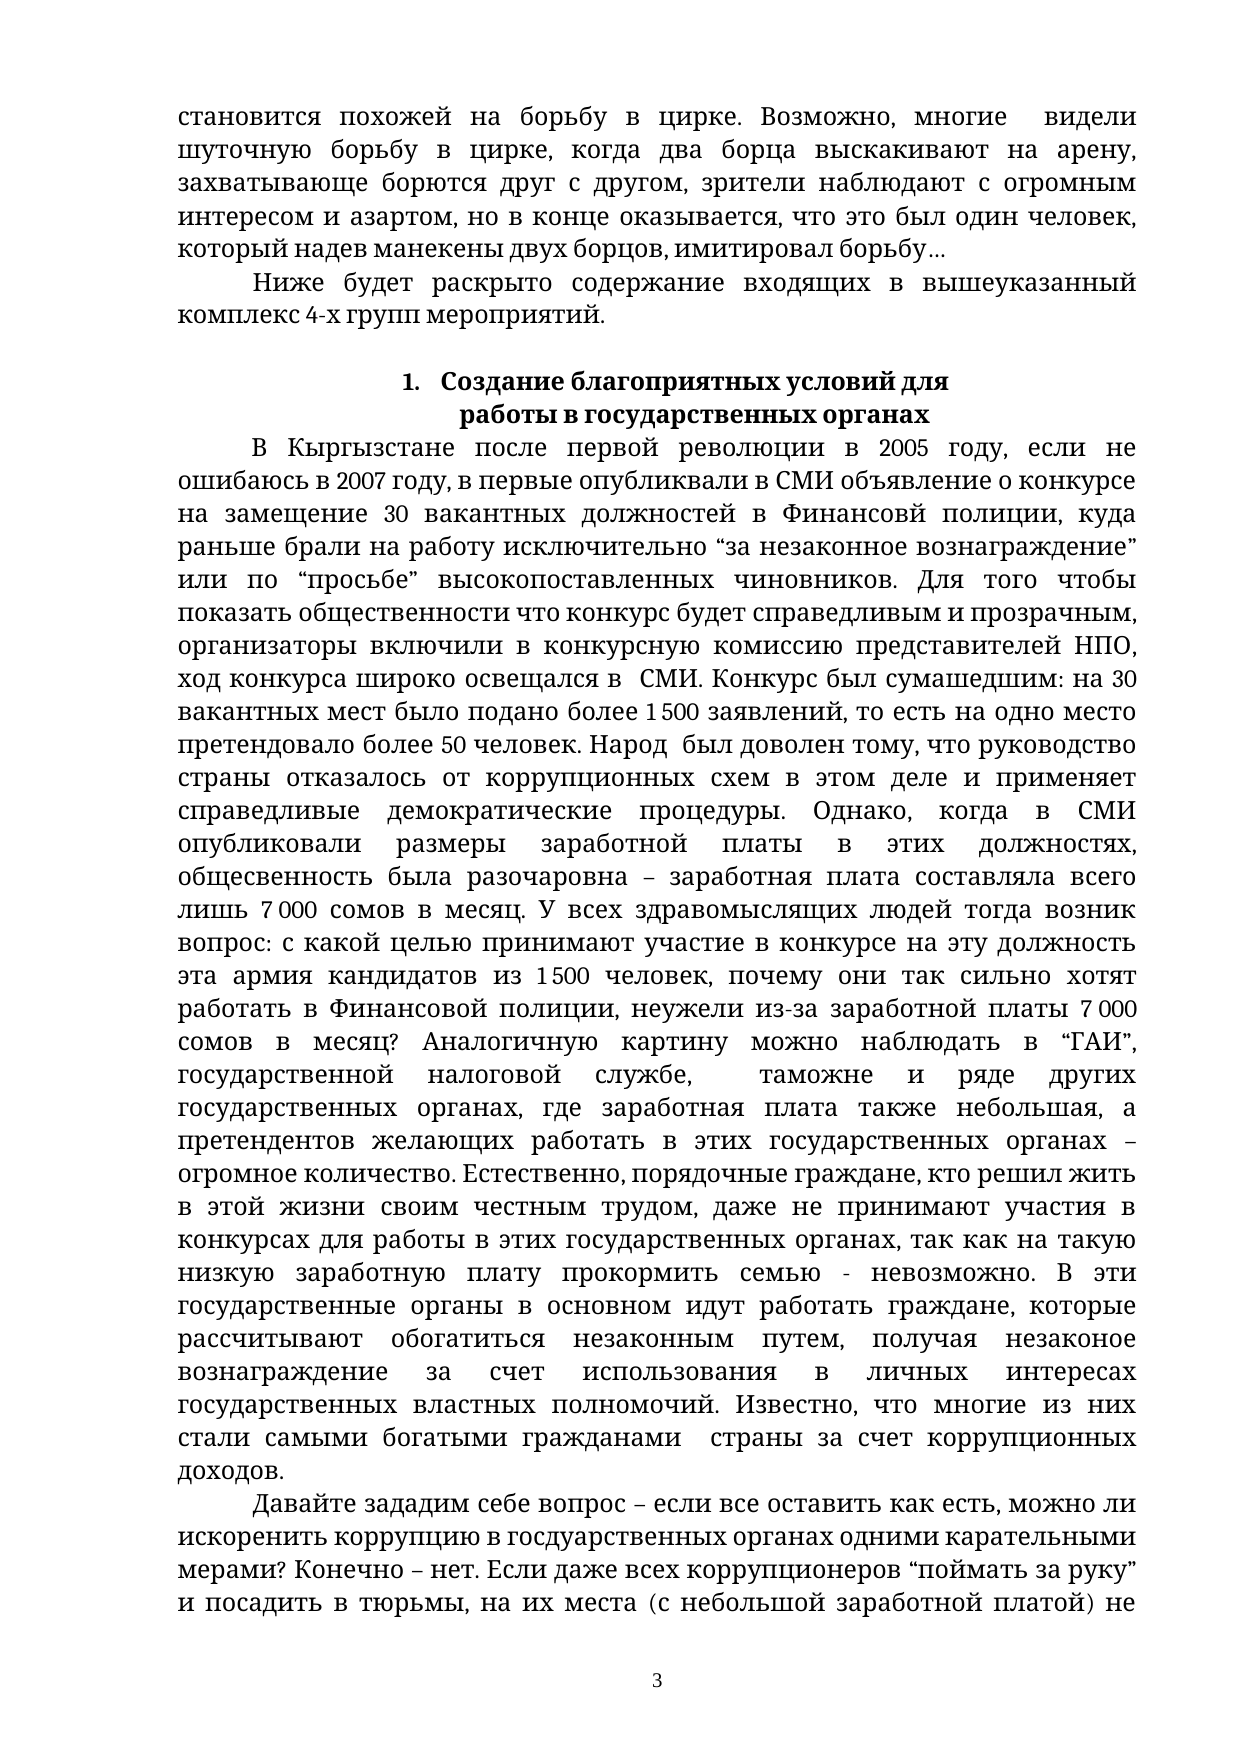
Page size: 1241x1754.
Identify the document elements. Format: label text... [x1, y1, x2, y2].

text Ниже будет раскрыто содержание входящих в вышеуказанный комплекс 4-х групп мероприятий. [177, 268, 1137, 330]
text В Кыргызстане после первой революции в 2005 году, если не ошибаюсь в 2007 году, в первые опубликвали в СМИ объявление о конкурсе на замещение 30 вакантных должностей в Финансовй полиции, куда раньше брали на работу исключительно “за незаконное вознаграждение” или по “просьбе” высокопоставленных чиновников. Для того чтобы показать общественности что конкурс будет справедливым и прозрачным, организаторы включили в конкурсную комиссию представителей НПО, ход конкурса широко освещался в СМИ. Конкурс был сумашедшим: на 30 вакантных мест было подано более 1 500 заявлений, то есть на одно место претендовало более 50 человек. Народ был доволен тому, что руководство страны отказалось от коррупционных схем в этом деле и применяет справедливые демократические процедуры. Однако, когда в СМИ опубликовали размеры заработной платы в этих должностях, общесвенность была разочаровна – заработная плата составляла всего лишь 7 000 сомов в месяц. У всех здравомыслящих людей тогда возник вопрос: с какой целью принимают участие в конкурсе на эту должность эта армия кандидатов из 1 500 человек, почему они так сильно хотят работать в Финансовой полиции, неужели из-за заработной платы 7 000 сомов в месяц? Аналогичную картину можно наблюдать в “ГАИ”, государственной налоговой службе, таможне и ряде других государственных органах, где заработная плата также небольшая, а претендентов желающих работать в этих государственных органах – огромное количество. Естественно, порядочные граждане, кто решил жить в этой жизни своим честным трудом, даже не принимают участия в конкурсах для работы в этих государственных органах, так как на такую низкую заработную плату прокормить семью - невозможно. В эти государственные органы в основном идут работать граждане, которые рассчитывают обогатиться незаконным путем, получая незаконое вознаграждение за счет использования в личных интересах государственных властных полномочий. Известно, что многие из них стали самыми богатыми гражданами страны за счет коррупционных доходов. [177, 433, 1137, 1486]
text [177, 1490, 1137, 1618]
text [177, 103, 1137, 264]
list Создание благоприятных условий для работы в государственных органах [215, 367, 1137, 429]
